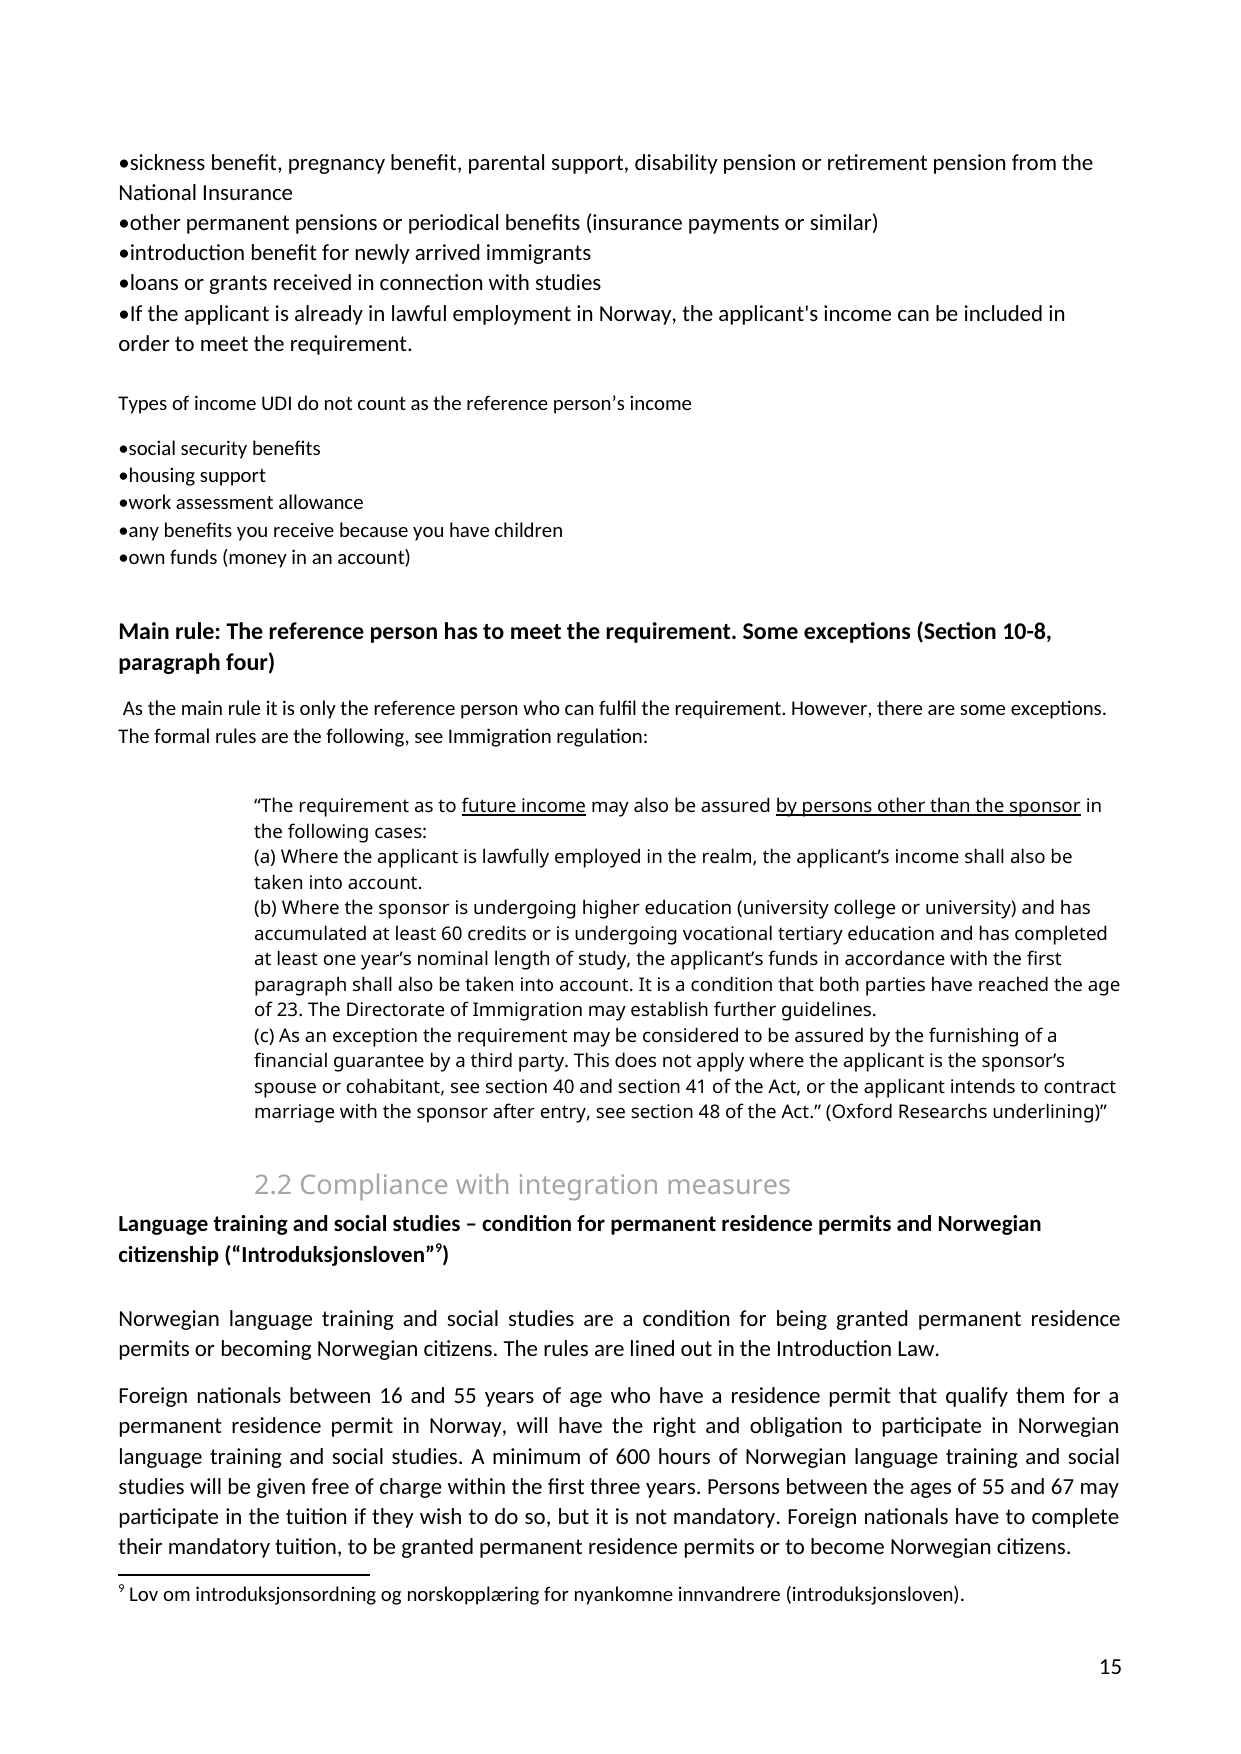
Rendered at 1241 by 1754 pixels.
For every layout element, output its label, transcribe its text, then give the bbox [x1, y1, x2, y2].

text •introduction benefit for newly arrived immigrants [118, 238, 1122, 266]
text •loans or grants received in connection with studies [118, 268, 1122, 296]
text •other permanent pensions or periodical benefits (insurance payments or similar) [118, 208, 1122, 236]
text •housing support [118, 462, 1122, 487]
text •sickness benefit, pregnancy benefit, parental support, disability pension or retirement pension from the National Insurance [118, 148, 1122, 206]
text (c) As an exception the requirement may be considered to be assured by the furnishing of a financial guarantee by a third party. This does not apply where the applicant is the sponsor’s spouse or cohabitant, see section 40 and section 41 of the Act, or the applicant intends to contract marriage with the sponsor after entry, see section 48 of the Act.” (Oxford Researchs underlining)” [254, 1022, 1122, 1124]
text Foreign nationals between 16 and 55 years of age who have a residence permit that qualify them for a permanent residence permit in Norway, will have the right and obligation to participate in Norwegian language training and social studies. A minimum of 600 hours of Norwegian language training and social studies will be given free of charge within the first three years. Persons between the ages of 55 and 67 may participate in the tuition if they wish to do so, but it is not mandatory. Foreign nationals have to complete their mandatory tuition, to be granted permanent residence permits or to become Norwegian citizens. [118, 1381, 1122, 1561]
text •work assessment allowance [118, 489, 1122, 515]
text Types of income UDI do not count as the reference person’s income [118, 391, 1122, 416]
text (b) Where the sponsor is undergoing higher education (university college or university) and has accumulated at least 60 credits or is undergoing vocational tertiary education and has completed at least one year’s nominal length of study, the applicant’s funds in accordance with the first paragraph shall also be taken into account. It is a condition that both parties have reached the age of 23. The Directorate of Immigration may establish further guidelines. [254, 894, 1122, 1022]
text “The requirement as to future income may also be assured by persons other than the sponsor in the following cases: [254, 792, 1122, 843]
text (a) Where the applicant is lawfully employed in the realm, the applicant’s income shall also be taken into account. [254, 843, 1122, 894]
text Norwegian language training and social studies are a condition for being granted permanent residence permits or becoming Norwegian citizens. The rules are lined out in the Introduction Law. [118, 1304, 1122, 1363]
text •social security benefits [118, 435, 1122, 460]
text •own funds (money in an account) [118, 544, 1122, 570]
text •If the applicant is already in lawful employment in Norway, the applicant's income can be included in order to meet the requirement. [118, 299, 1122, 357]
subtitle 2.2 Compliance with integration measures [254, 1166, 1122, 1202]
subtitle Language training and social studies – condition for permanent residence permits and Norwegian citizenship (“Introduksjonsloven”) [118, 1209, 1122, 1268]
text •any benefits you receive because you have children [118, 517, 1122, 542]
text Main rule: The reference person has to meet the requirement. Some exceptions (Section 10-8, paragraph four) [118, 616, 1122, 677]
text As the main rule it is only the reference person who can fulfil the requirement. However, there are some exceptions. The formal rules are the following, see Immigration regulation: [118, 696, 1122, 748]
